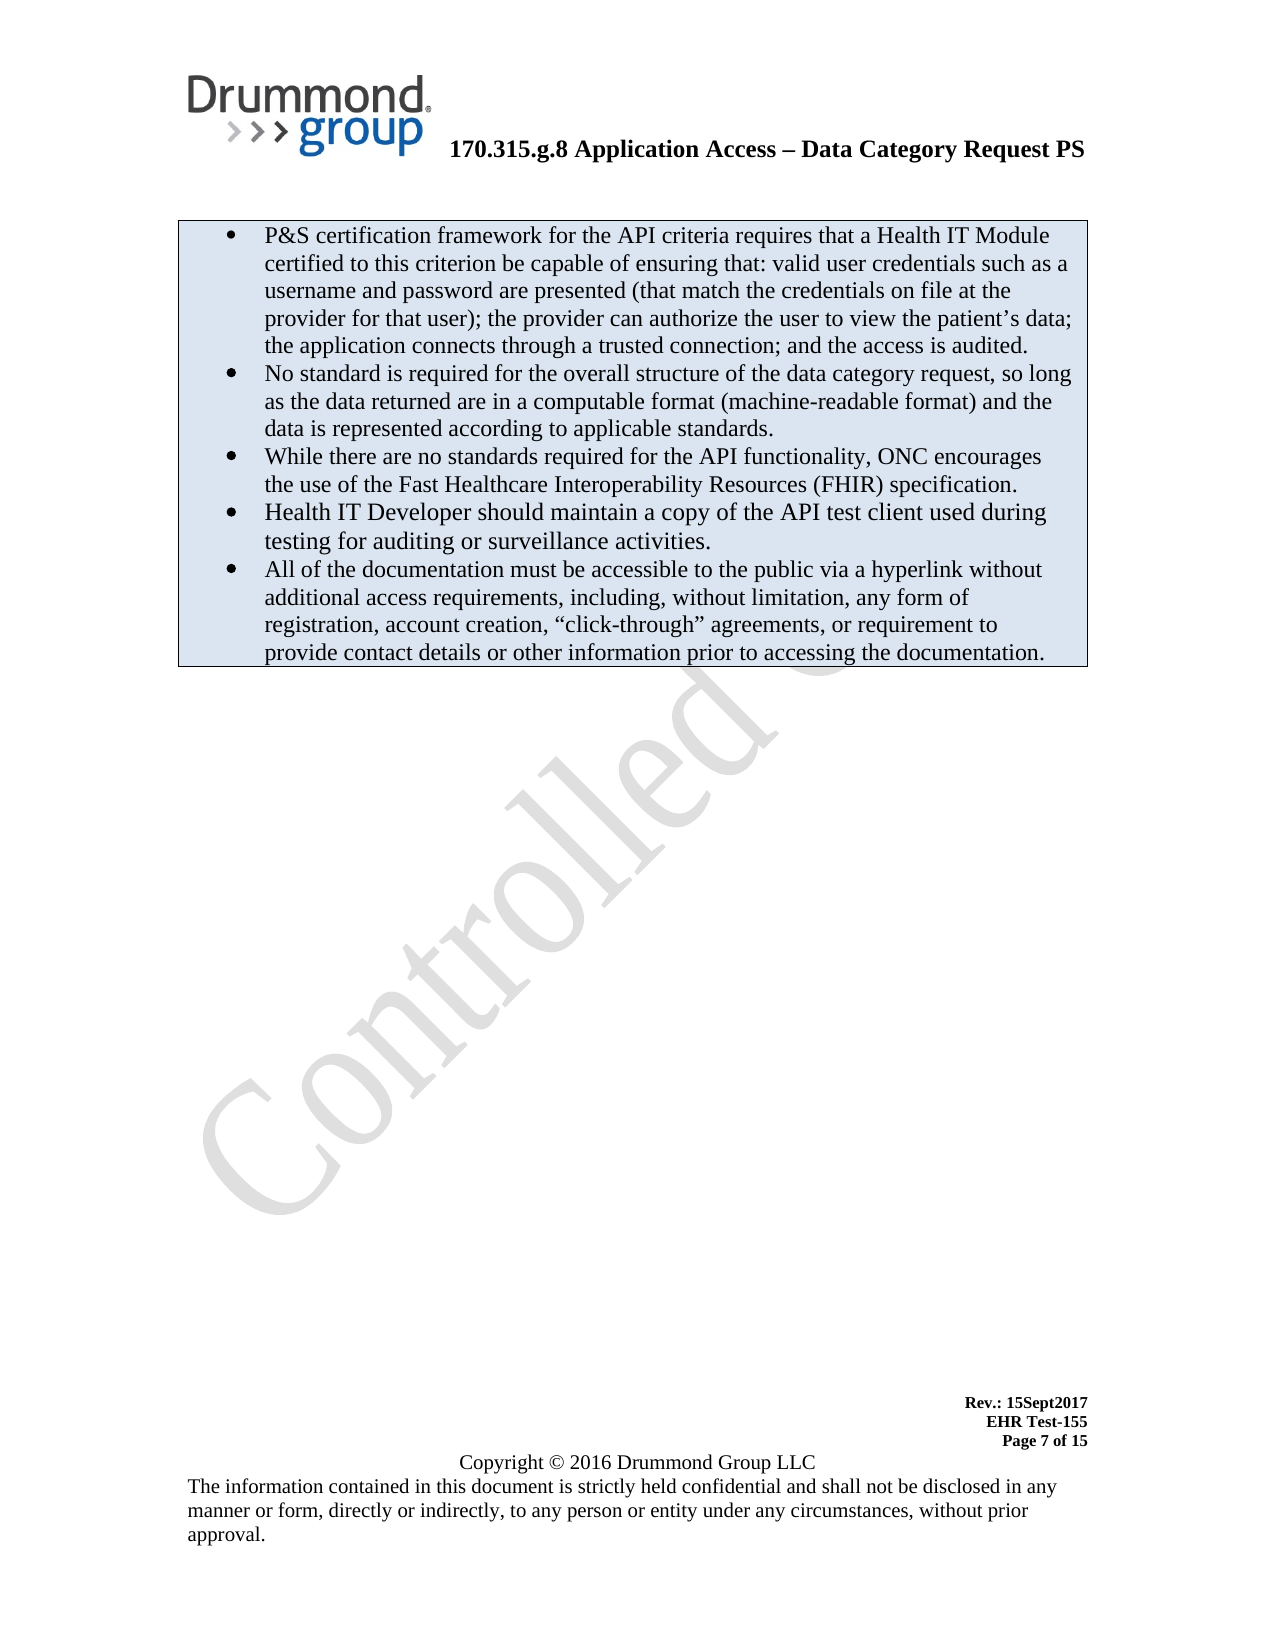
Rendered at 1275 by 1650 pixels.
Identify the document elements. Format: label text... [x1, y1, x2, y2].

picture [187, 75, 433, 157]
